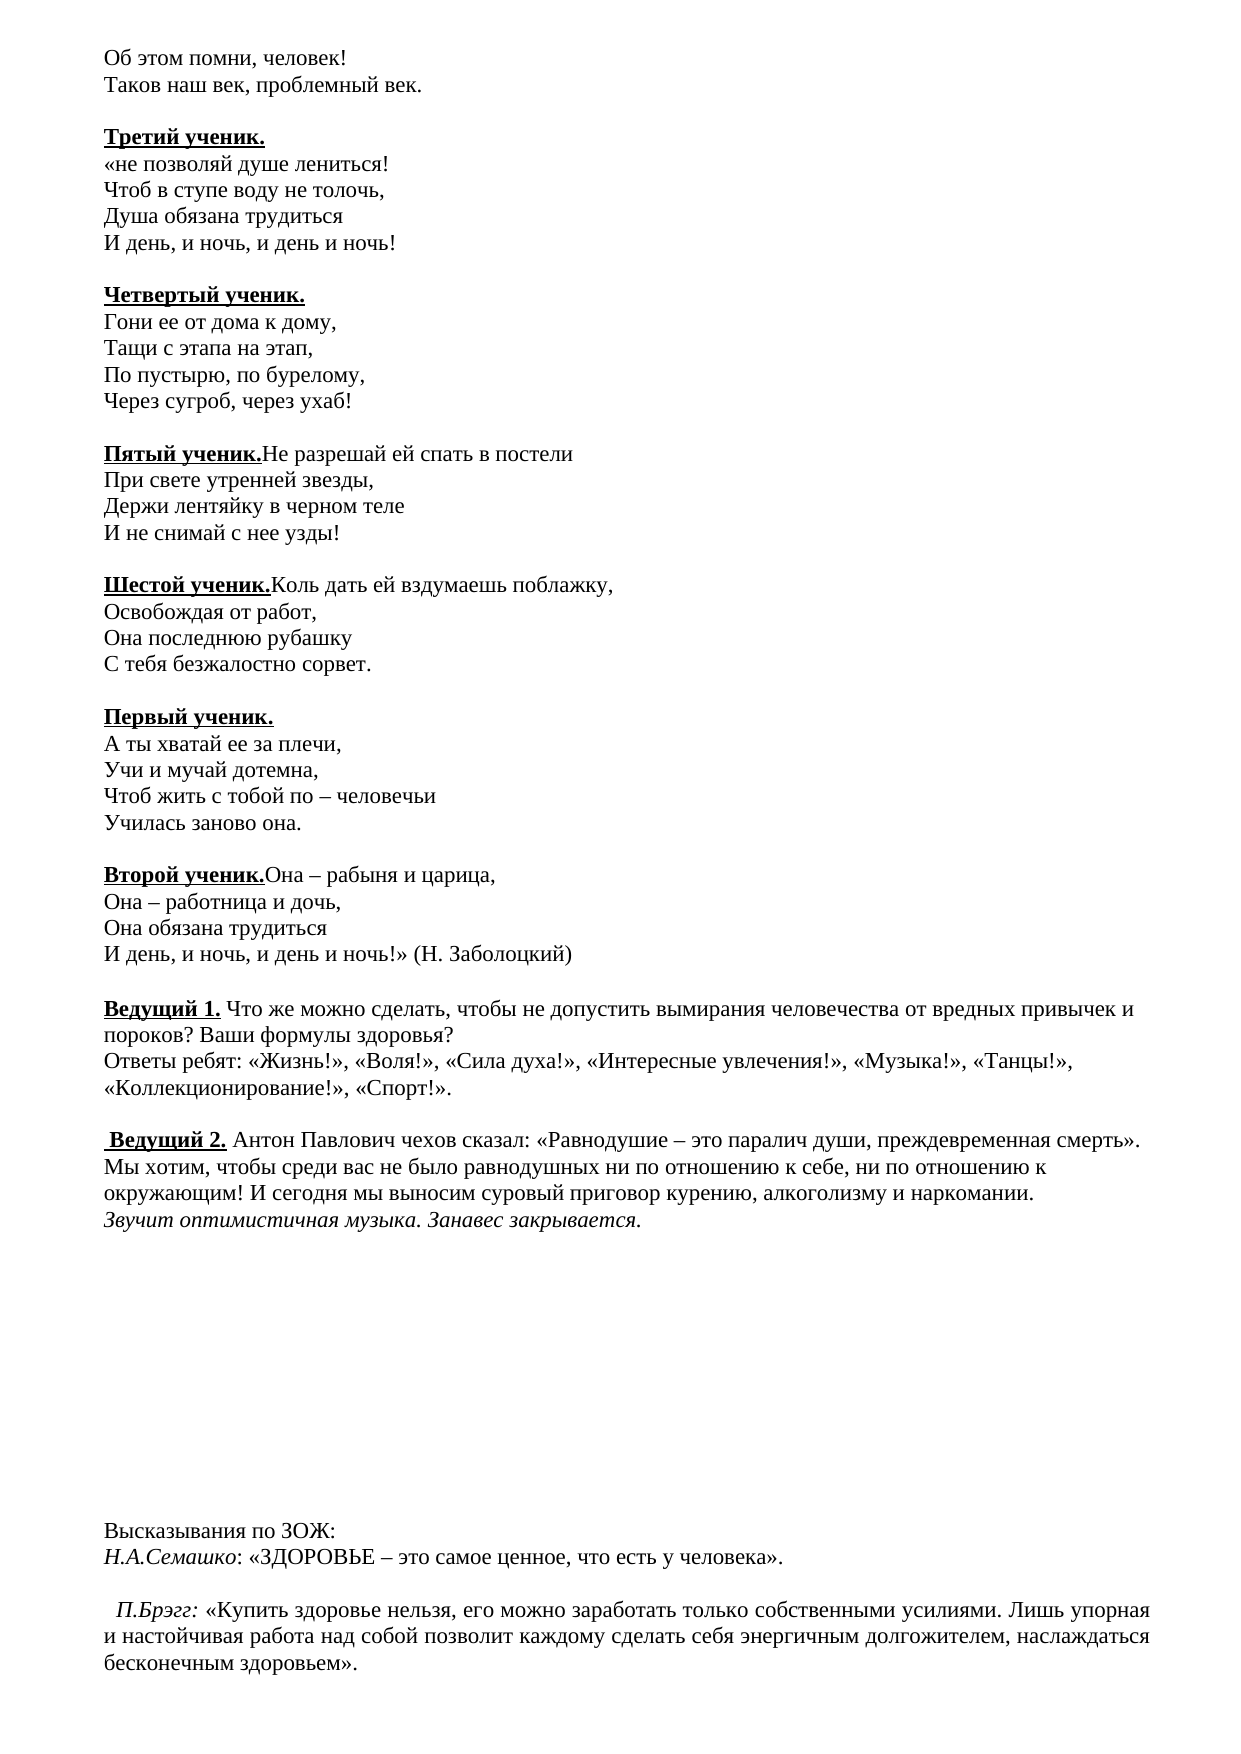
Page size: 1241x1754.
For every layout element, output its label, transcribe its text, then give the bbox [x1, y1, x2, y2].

text Душа обязана трудиться [103, 202, 1152, 229]
text Через сугроб, через ухаб! [103, 387, 1152, 413]
text А ты хватай ее за плечи, [103, 729, 1152, 756]
text Училась заново она. [103, 809, 1152, 835]
text Ответы ребят: «Жизнь!», «Воля!», «Сила духа!», «Интересные увлечения!», «Музыка!», «Танцы!», «Коллекционирование!», «Спорт!». [103, 1047, 1152, 1100]
text Чтоб жить с тобой по – человечьи [103, 782, 1152, 809]
text Н.А.Семашко: «ЗДОРОВЬЕ – это самое ценное, что есть у человека». [103, 1543, 1152, 1569]
text С тебя безжалостно сорвет. [103, 651, 1152, 677]
text Таков наш век, проблемный век. [103, 71, 1152, 97]
text И не снимай с нее узды! [103, 519, 1152, 545]
text И день, и ночь, и день и ночь! [103, 229, 1152, 255]
text Чтоб в ступе воду не толочь, [103, 176, 1152, 202]
text И день, и ночь, и день и ночь!» (Н. Заболоцкий) [103, 940, 1152, 967]
text Освобождая от работ, [103, 598, 1152, 624]
text Первый ученик. [103, 703, 1152, 729]
text Она обязана трудиться [103, 914, 1152, 940]
text Второй ученик.Она – рабыня и царица, [103, 861, 1152, 888]
text Ведущий 1. Что же можно сделать, чтобы не допустить вымирания человечества от вредных привычек и пороков? Ваши формулы здоровья? [103, 995, 1152, 1047]
text Звучит оптимистичная музыка. Занавес закрывается. [103, 1206, 1152, 1232]
text Третий ученик. [103, 123, 1152, 150]
text Держи лентяйку в черном теле [103, 492, 1152, 519]
text Гони ее от дома к дому, [103, 308, 1152, 334]
text Высказывания по ЗОЖ: [103, 1517, 1152, 1543]
text Пятый ученик.Не разрешай ей спать в постели [103, 440, 1152, 466]
text По пустырю, по бурелому, [103, 361, 1152, 387]
text Она – работница и дочь, [103, 888, 1152, 914]
text Учи и мучай дотемна, [103, 756, 1152, 782]
text Четвертый ученик. [103, 282, 1152, 308]
text Об этом помни, человек! [103, 44, 1152, 71]
text Она последнюю рубашку [103, 624, 1152, 651]
text Ведущий 2. Антон Павлович чехов сказал: «Равнодушие – это паралич души, преждевременная смерть». Мы хотим, чтобы среди вас не было равнодушных ни по отношению к себе, ни по отношению к окружающим! И сегодня мы выносим суровый приговор курению, алкоголизму и наркомании. [103, 1127, 1152, 1206]
text П.Брэгг: «Купить здоровье нельзя, его можно заработать только собственными усилиями. Лишь упорная и настойчивая работа над собой позволит каждому сделать себя энергичным долгожителем, наслаждаться бесконечным здоровьем». [103, 1596, 1152, 1675]
text «не позволяй душе лениться! [103, 150, 1152, 176]
text Тащи с этапа на этап, [103, 334, 1152, 361]
text Шестой ученик.Коль дать ей вздумаешь поблажку, [103, 571, 1152, 598]
text При свете утренней звезды, [103, 466, 1152, 492]
